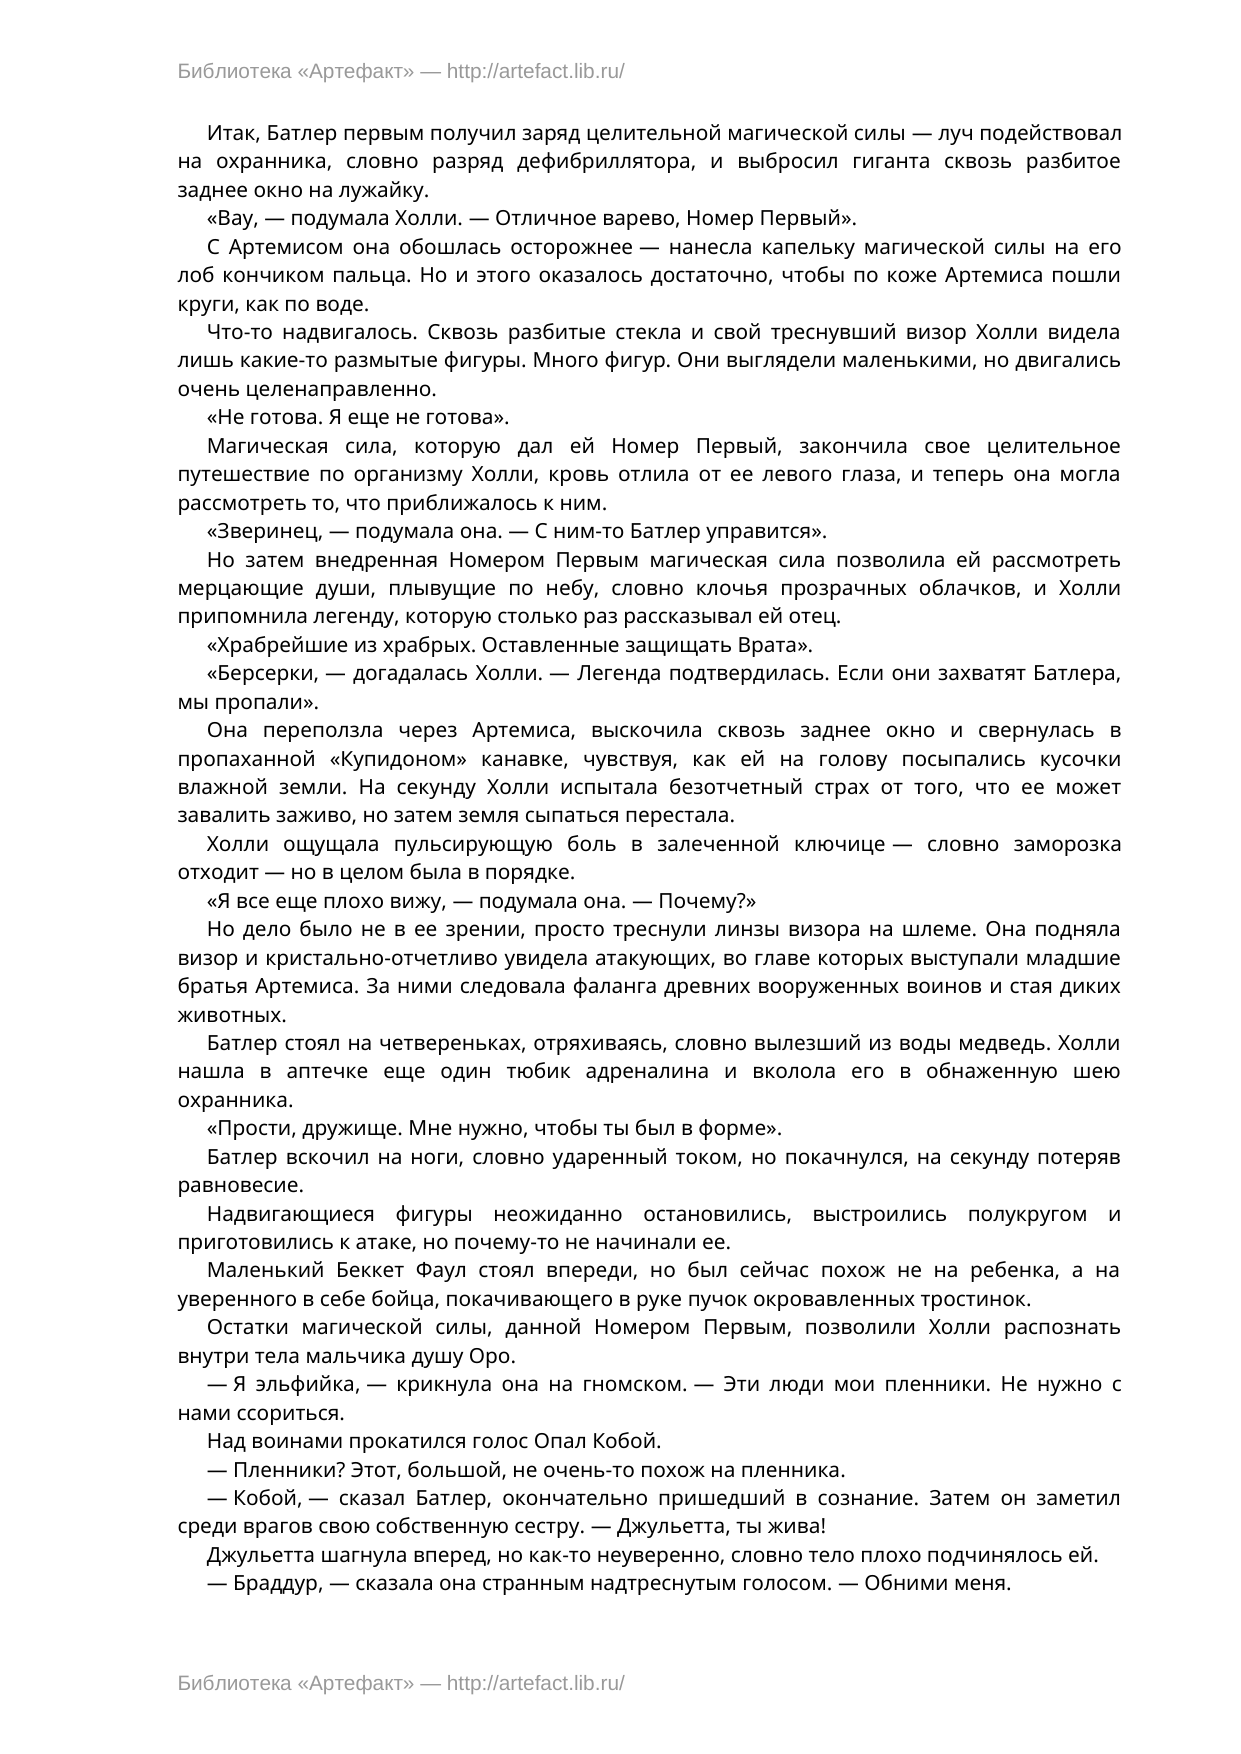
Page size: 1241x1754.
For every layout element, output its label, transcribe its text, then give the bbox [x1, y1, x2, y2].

text — Кобой, — сказал Батлер, окончательно пришедший в сознание. Затем он заметил среди врагов свою собственную сестру. — Джульетта, ты жива! [177, 1483, 1122, 1540]
text Итак, Батлер первым получил заряд целительной магической силы — луч подействовал на охранника, словно разряд дефибриллятора, и выбросил гиганта сквозь разбитое заднее окно на лужайку. [177, 118, 1122, 203]
text — Я эльфийка, — крикнула она на гномском. — Эти люди мои пленники. Не нужно с нами ссориться. [177, 1369, 1122, 1426]
text «Я все еще плохо вижу, — подумала она. — Почему?» [177, 886, 1122, 914]
text Она переползла через Артемиса, выскочила сквозь заднее окно и свернулась в пропаханной «Купидоном» канавке, чувствуя, как ей на голову посыпались кусочки влажной земли. На секунду Холли испытала безотчетный страх от того, что ее может завалить заживо, но затем земля сыпаться перестала. [177, 715, 1122, 829]
text Что-то надвигалось. Сквозь разбитые стекла и свой треснувший визор Холли видела лишь какие-то размытые фигуры. Много фигур. Они выглядели маленькими, но двигались очень целенаправленно. [177, 317, 1122, 402]
text Остатки магической силы, данной Номером Первым, позволили Холли распознать внутри тела мальчика душу Оро. [177, 1312, 1122, 1369]
text «Зверинец, — подумала она. — С ним-то Батлер управится». [177, 516, 1122, 545]
text Батлер вскочил на ноги, словно ударенный током, но покачнулся, на секунду потеряв равновесие. [177, 1142, 1122, 1199]
text Джульетта шагнула вперед, но как-то неуверенно, словно тело плохо подчинялось ей. [177, 1540, 1122, 1568]
text «Храбрейшие из храбрых. Оставленные защищать Врата». [177, 630, 1122, 658]
text «Берсерки, — догадалась Холли. — Легенда подтвердилась. Если они захватят Батлера, мы пропали». [177, 658, 1122, 715]
text Батлер стоял на четвереньках, отряхиваясь, словно вылезший из воды медведь. Холли нашла в аптечке еще один тюбик адреналина и вколола его в обнаженную шею охранника. [177, 1028, 1122, 1113]
text «Прости, дружище. Мне нужно, чтобы ты был в форме». [177, 1113, 1122, 1142]
text Магическая сила, которую дал ей Номер Первый, закончила свое целительное путешествие по организму Холли, кровь отлила от ее левого глаза, и теперь она могла рассмотреть то, что приближалось к ним. [177, 431, 1122, 516]
text — Браддур, — сказала она странным надтреснутым голосом. — Обними меня. [177, 1568, 1122, 1597]
text Холли ощущала пульсирующую боль в залеченной ключице — словно заморозка отходит — но в целом была в порядке. [177, 829, 1122, 886]
text «Не готова. Я еще не готова». [177, 402, 1122, 431]
text Маленький Беккет Фаул стоял впереди, но был сейчас похож не на ребенка, а на уверенного в себе бойца, покачивающего в руке пучок окровавленных тростинок. [177, 1256, 1122, 1312]
text — Пленники? Этот, большой, не очень-то похож на пленника. [177, 1455, 1122, 1483]
text Надвигающиеся фигуры неожиданно остановились, выстроились полукругом и приготовились к атаке, но почему-то не начинали ее. [177, 1199, 1122, 1256]
text Над воинами прокатился голос Опал Кобой. [177, 1426, 1122, 1455]
text Но затем внедренная Номером Первым магическая сила позволила ей рассмотреть мерцающие души, плывущие по небу, словно клочья прозрачных облачков, и Холли припомнила легенду, которую столько раз рассказывал ей отец. [177, 545, 1122, 630]
text Но дело было не в ее зрении, просто треснули линзы визора на шлеме. Она подняла визор и кристально-отчетливо увидела атакующих, во главе которых выступали младшие братья Артемиса. За ними следовала фаланга древних вооруженных воинов и стая диких животных. [177, 914, 1122, 1028]
text С Артемисом она обошлась осторожнее — нанесла капельку магической силы на его лоб кончиком пальца. Но и этого оказалось достаточно, чтобы по коже Артемиса пошли круги, как по воде. [177, 232, 1122, 317]
text «Вау, — подумала Холли. — Отличное варево, Номер Первый». [177, 203, 1122, 232]
